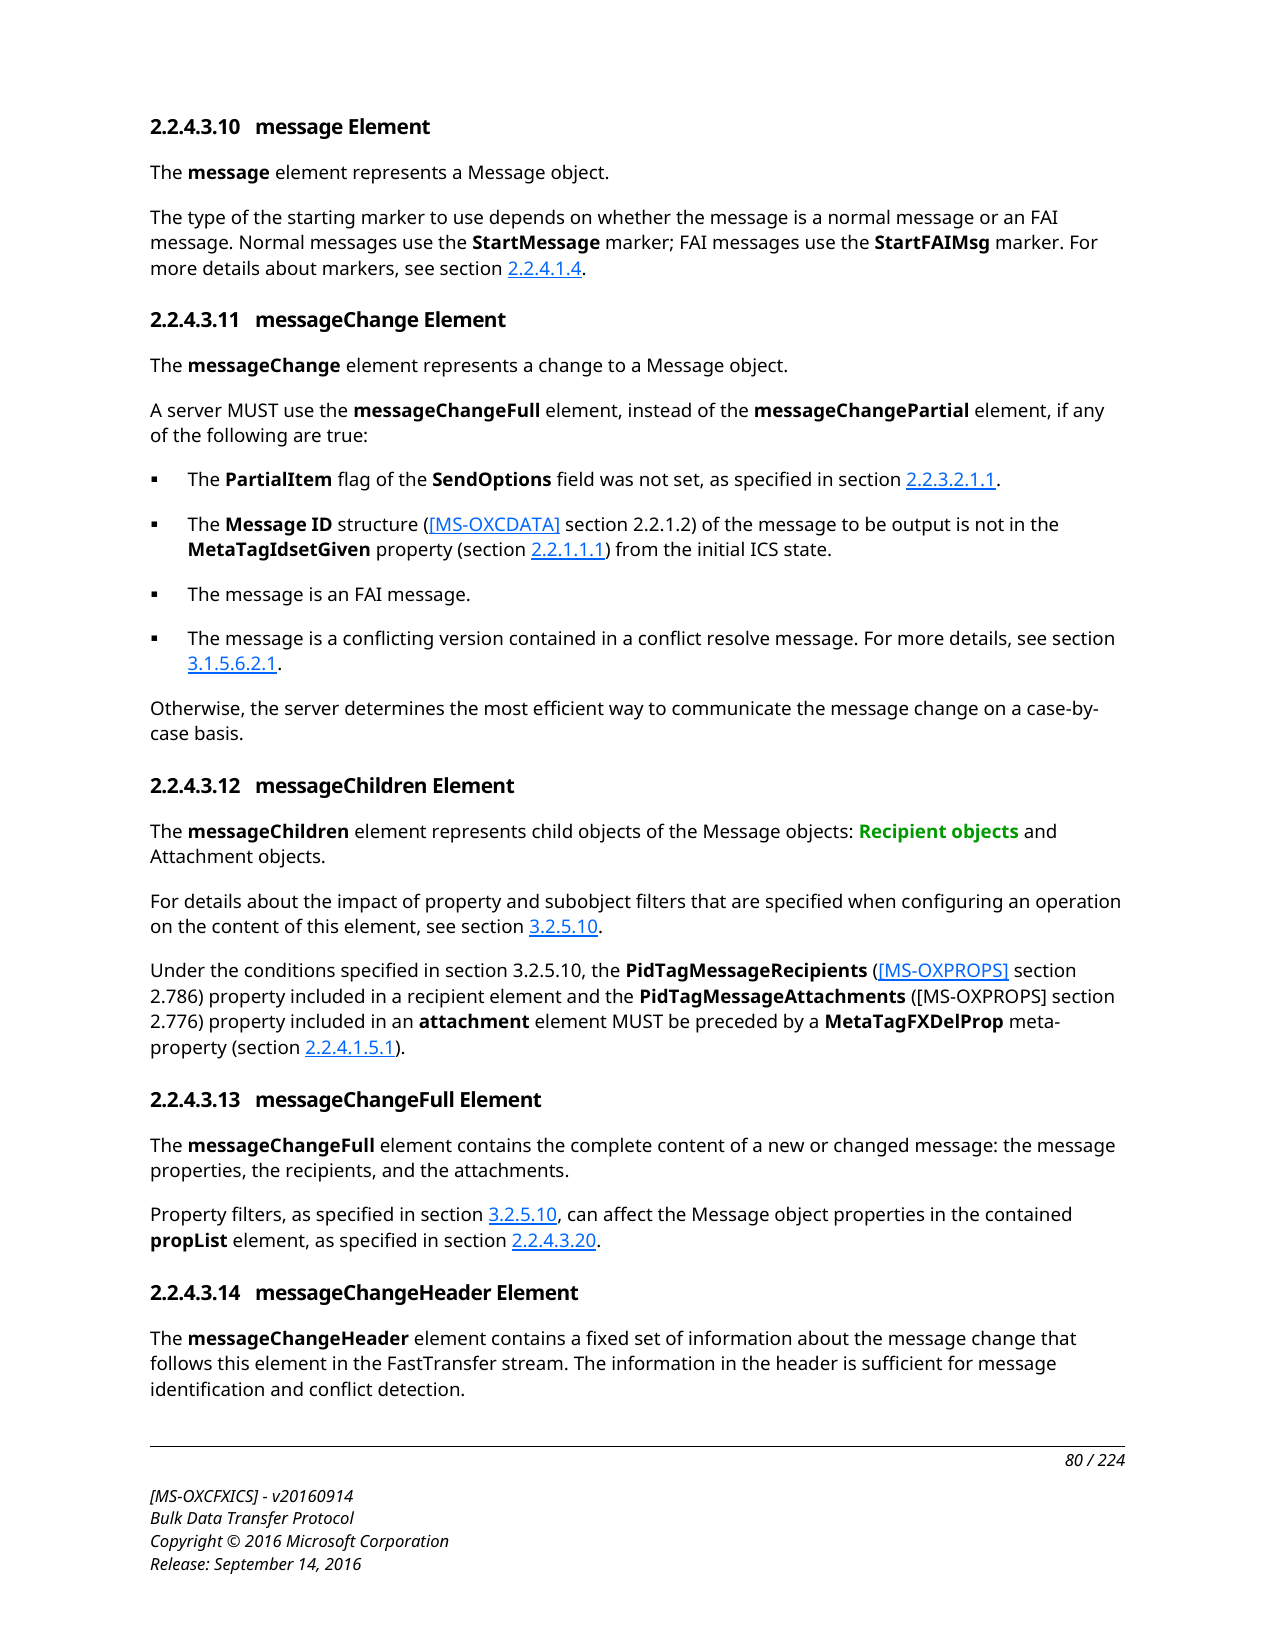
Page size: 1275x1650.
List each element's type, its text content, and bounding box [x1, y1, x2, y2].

list The PartialItem flag of the SendOptions field was not set, as specified in section 2.2.3.2.1.1. [150, 467, 1125, 492]
list The message is a conflicting version contained in a conflict resolve message. For more details, see section 3.1.5.6.2.1. [150, 625, 1125, 676]
text The messageChangeHeader element contains a fixed set of information about the message change that follows this element in the FastTransfer stream. The information in the header is sufficient for message identification and conflict detection. [150, 1325, 1125, 1402]
text The message element represents a Message object. [150, 160, 1125, 185]
list The Message ID structure ([MS-OXCDATA] section 2.2.1.2) of the message to be output is not in the MetaTagIdsetGiven property (section 2.2.1.1.1) from the initial ICS state. [150, 511, 1125, 562]
subtitle messageChangeFull Element [150, 1085, 1125, 1113]
text Otherwise, the server determines the most efficient way to communicate the message change on a case-by-case basis. [150, 695, 1125, 746]
text For details about the impact of property and subobject filters that are specified when configuring an operation on the content of this element, see section 3.2.5.10. [150, 888, 1125, 939]
text The messageChildren element represents child objects of the Message objects: Recipient objects and Attachment objects. [150, 818, 1125, 869]
subtitle message Element [150, 112, 1125, 141]
list The message is an FAI message. [150, 581, 1125, 606]
text Property filters, as specified in section 3.2.5.10, can affect the Message object properties in the contained propList element, as specified in section 2.2.4.3.20. [150, 1202, 1125, 1253]
text The messageChange element represents a change to a Message object. [150, 353, 1125, 378]
subtitle messageChangeHeader Element [150, 1278, 1125, 1306]
text A server MUST use the messageChangeFull element, instead of the messageChangePartial element, if any of the following are true: [150, 397, 1125, 448]
text The messageChangeFull element contains the complete content of a new or changed message: the message properties, the recipients, and the attachments. [150, 1132, 1125, 1183]
subtitle messageChildren Element [150, 771, 1125, 799]
text The type of the starting marker to use depends on whether the message is a normal message or an FAI message. Normal messages use the StartMessage marker; FAI messages use the StartFAIMsg marker. For more details about markers, see section 2.2.4.1.4. [150, 204, 1125, 281]
text Under the conditions specified in section 3.2.5.10, the PidTagMessageRecipients ([MS-OXPROPS] section 2.786) property included in a recipient element and the PidTagMessageAttachments ([MS-OXPROPS] section 2.776) property included in an attachment element MUST be preceded by a MetaTagFXDelProp meta-property (section 2.2.4.1.5.1). [150, 958, 1125, 1060]
subtitle messageChange Element [150, 306, 1125, 334]
